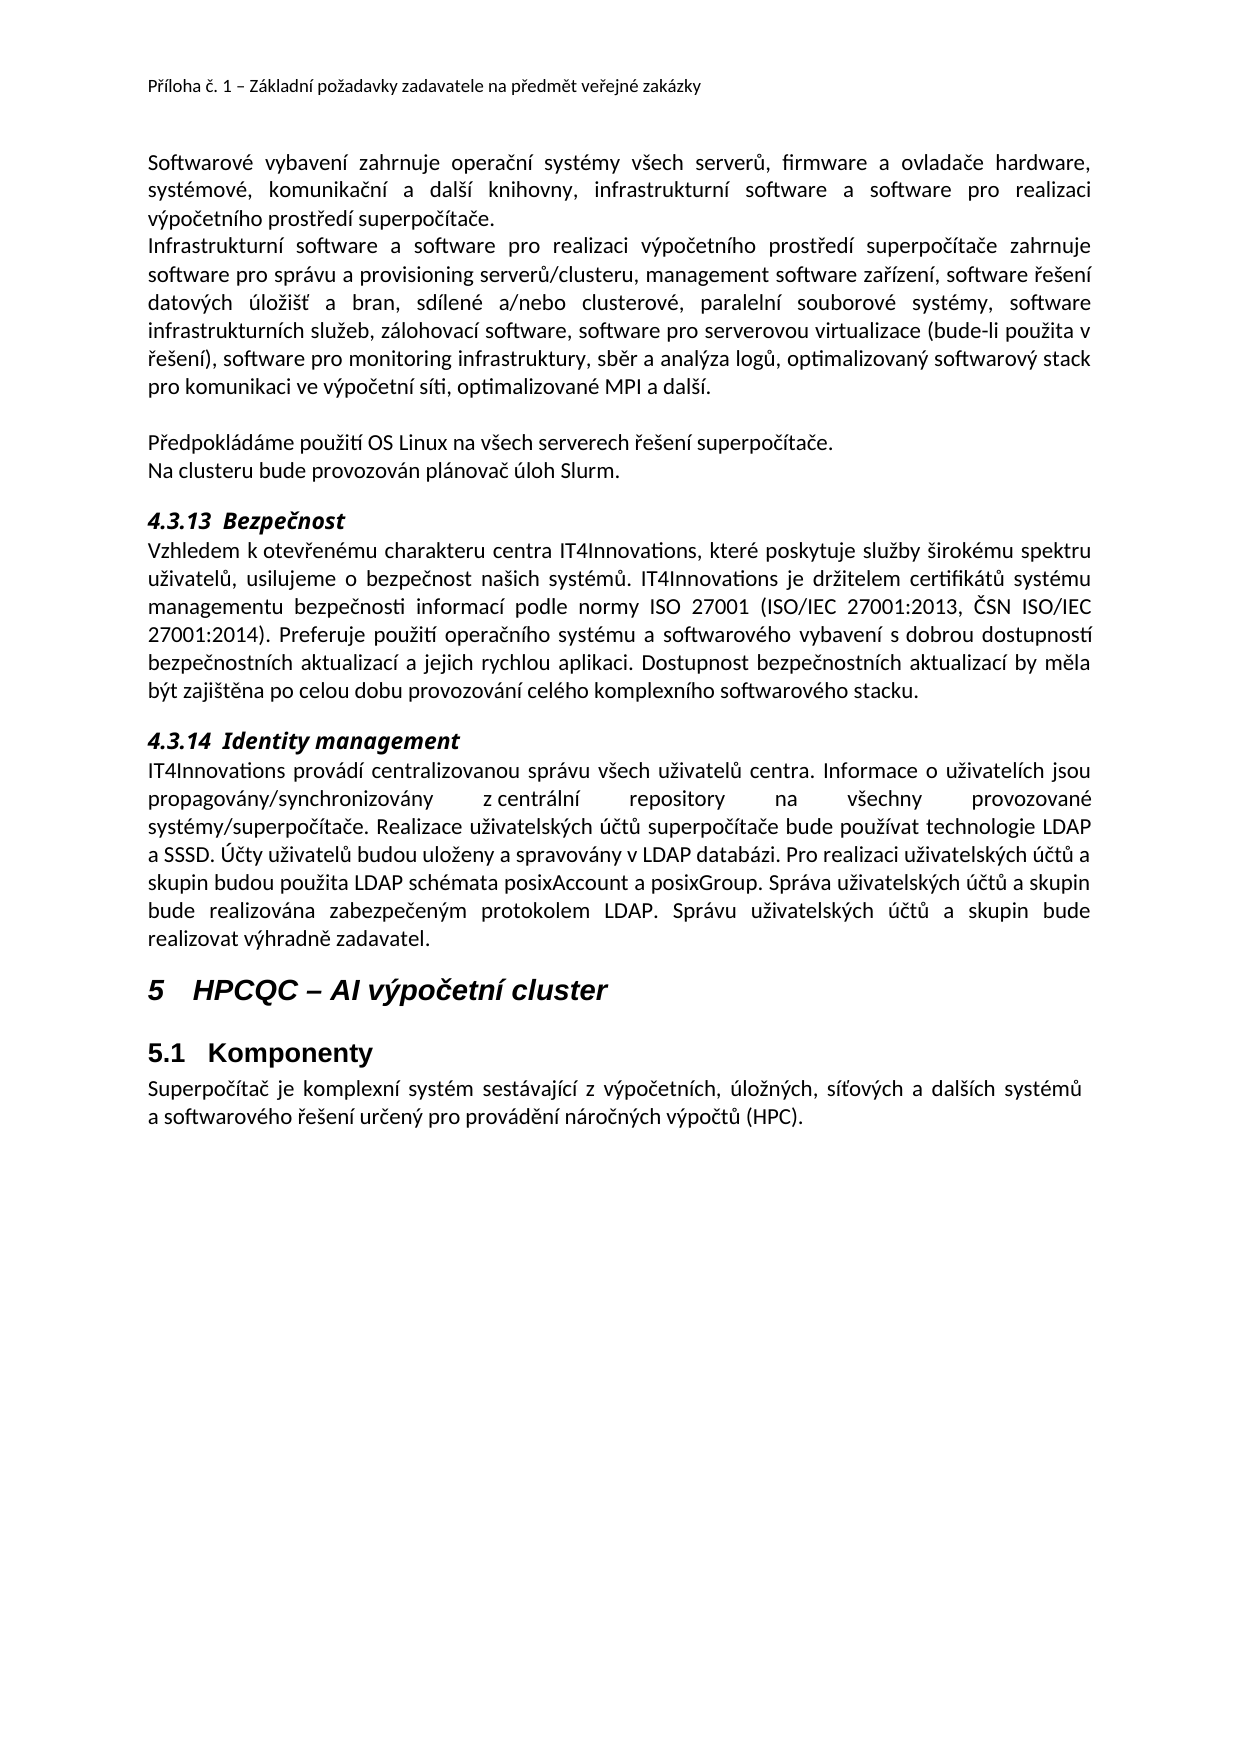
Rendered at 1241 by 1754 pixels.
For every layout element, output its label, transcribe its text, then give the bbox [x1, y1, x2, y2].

text Předpokládáme použití OS Linux na všech serverech řešení superpočítače. [148, 428, 1093, 456]
text Infrastrukturní software a software pro realizaci výpočetního prostředí superpočítače zahrnuje software pro správu a provisioning serverů/clusteru, management software zařízení, software řešení datových úložišť a bran, sdílené a/nebo clusterové, paralelní souborové systémy, software infrastrukturních služeb, zálohovací software, software pro serverovou virtualizace (bude-li použita v řešení), software pro monitoring infrastruktury, sběr a analýza logů, optimalizovaný softwarový stack pro komunikaci ve výpočetní síti, optimalizované MPI a další. [148, 232, 1093, 400]
subtitle HPCQC – AI výpočetní cluster [148, 973, 1093, 1007]
text Superpočítač je komplexní systém sestávající z výpočetních, úložných, síťových a dalších systémů a softwarového řešení určený pro provádění náročných výpočtů (HPC). [148, 1074, 1093, 1130]
subtitle Bezpečnost [148, 505, 1093, 536]
text IT4Innovations provádí centralizovanou správu všech uživatelů centra. Informace o uživatelích jsou propagovány/synchronizovány z centrální repository na všechny provozované systémy/superpočítače. Realizace uživatelských účtů superpočítače bude používat technologie LDAP a SSSD. Účty uživatelů budou uloženy a spravovány v LDAP databázi. Pro realizaci uživatelských účtů a skupin budou použita LDAP schémata posixAccount a posixGroup. Správa uživatelských účtů a skupin bude realizována zabezpečeným protokolem LDAP. Správu uživatelských účtů a skupin bude realizovat výhradně zadavatel. [148, 756, 1093, 952]
subtitle Komponenty [148, 1037, 1093, 1068]
text Vzhledem k otevřenému charakteru centra IT4Innovations, které poskytuje služby širokému spektru uživatelů, usilujeme o bezpečnost našich systémů. IT4Innovations je držitelem certifikátů systému managementu bezpečnosti informací podle normy ISO 27001 (ISO/IEC 27001:2013, ČSN ISO/IEC 27001:2014). Preferuje použití operačního systému a softwarového vybavení s dobrou dostupností bezpečnostních aktualizací a jejich rychlou aplikaci. Dostupnost bezpečnostních aktualizací by měla být zajištěna po celou dobu provozování celého komplexního softwarového stacku. [148, 536, 1093, 704]
subtitle Identity management [148, 725, 1093, 756]
text Na clusteru bude provozován plánovač úloh Slurm. [148, 456, 1093, 484]
text Softwarové vybavení zahrnuje operační systémy všech serverů, firmware a ovladače hardware, systémové, komunikační a další knihovny, infrastrukturní software a software pro realizaci výpočetního prostředí superpočítače. [148, 148, 1093, 232]
